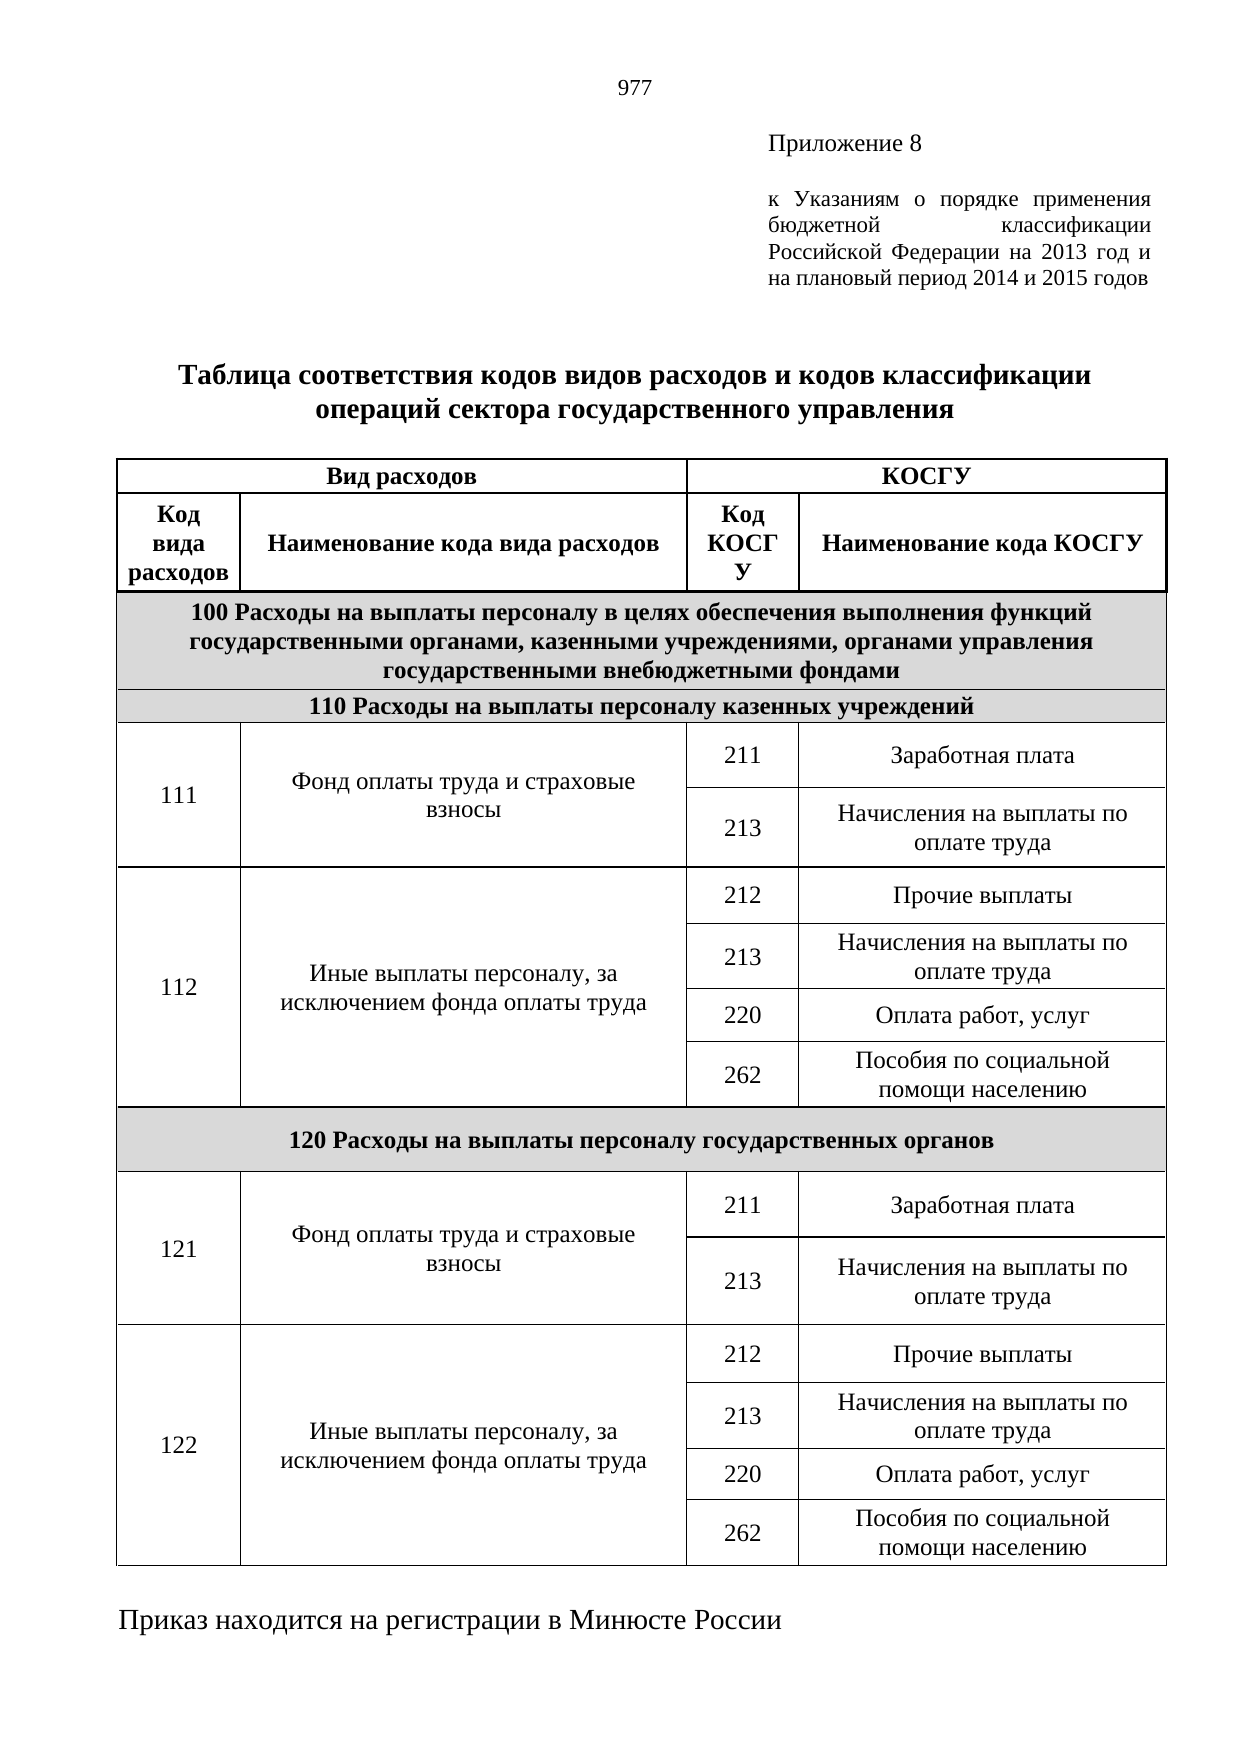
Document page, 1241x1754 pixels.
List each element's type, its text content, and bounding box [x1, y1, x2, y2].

table_cell 213 [687, 1238, 798, 1324]
table_cell 213 [687, 788, 798, 866]
table_cell 110 Расходы на выплаты персоналу казенных учреждений [117, 689, 1166, 722]
table_cell Заработная плата [799, 722, 1166, 787]
table_cell 211 [687, 723, 798, 787]
table_cell 262 [687, 1500, 798, 1564]
table_cell Прочие выплаты [799, 1324, 1166, 1382]
table_cell 100 Расходы на выплаты персоналу в целях обеспечения выполнения функций государственными органами, казенными учреждениями, органами управления государственными внебюджетными фондами [117, 593, 1166, 689]
table_cell Начисления на выплаты по оплате труда [799, 787, 1166, 866]
text Таблица соответствия кодов видов расходов и кодов классификации операций сектора государственного управления [118, 357, 1152, 424]
table_cell Прочие выплаты [799, 866, 1166, 923]
table_cell 111 [117, 722, 240, 866]
table_cell 211 [687, 1172, 798, 1236]
text к Указаниям о порядке применения бюджетной классификации Российской Федерации на 2013 год и на плановый период 2014 и 2015 годов [768, 185, 1152, 290]
table_cell Начисления на выплаты по оплате труда [799, 923, 1166, 988]
table_header Вид расходов [118, 460, 686, 492]
table_cell Код КОСГУ [688, 494, 798, 590]
table_cell Наименование кода вида расходов [241, 494, 686, 590]
text Приложение 8 [768, 128, 1152, 157]
table_cell Наименование кода КОСГУ [800, 494, 1165, 590]
table_cell 122 [117, 1324, 240, 1564]
table_cell Код вида расходов [118, 494, 239, 590]
table_cell 120 Расходы на выплаты персоналу государственных органов [117, 1106, 1166, 1171]
table_cell Иные выплаты персоналу, за исключением фонда оплаты труда [241, 1325, 686, 1564]
table_cell Оплата работ, услуг [799, 1448, 1166, 1499]
table_cell 212 [687, 1325, 798, 1382]
table_cell Начисления на выплаты по оплате труда [799, 1382, 1166, 1448]
table_cell Пособия по социальной помощи населению [799, 1041, 1166, 1106]
table_cell Заработная плата [799, 1171, 1166, 1236]
table_cell 212 [687, 868, 798, 923]
table_cell 220 [687, 989, 798, 1041]
table_cell 112 [117, 866, 240, 1106]
table_cell 121 [117, 1171, 240, 1324]
table_cell 213 [687, 924, 798, 988]
table_cell Оплата работ, услуг [799, 988, 1166, 1041]
table_cell Фонд оплаты труда и страховые взносы [241, 723, 686, 866]
table_cell Иные выплаты персоналу, за исключением фонда оплаты труда [241, 868, 686, 1106]
table_cell 213 [687, 1383, 798, 1448]
table_header КОСГУ [688, 460, 1165, 492]
table_cell Фонд оплаты труда и страховые взносы [241, 1172, 686, 1324]
table_cell Пособия по социальной помощи населению [799, 1499, 1166, 1564]
table_cell 220 [687, 1449, 798, 1499]
table_cell Начисления на выплаты по оплате труда [799, 1236, 1166, 1324]
table_cell 262 [687, 1042, 798, 1106]
